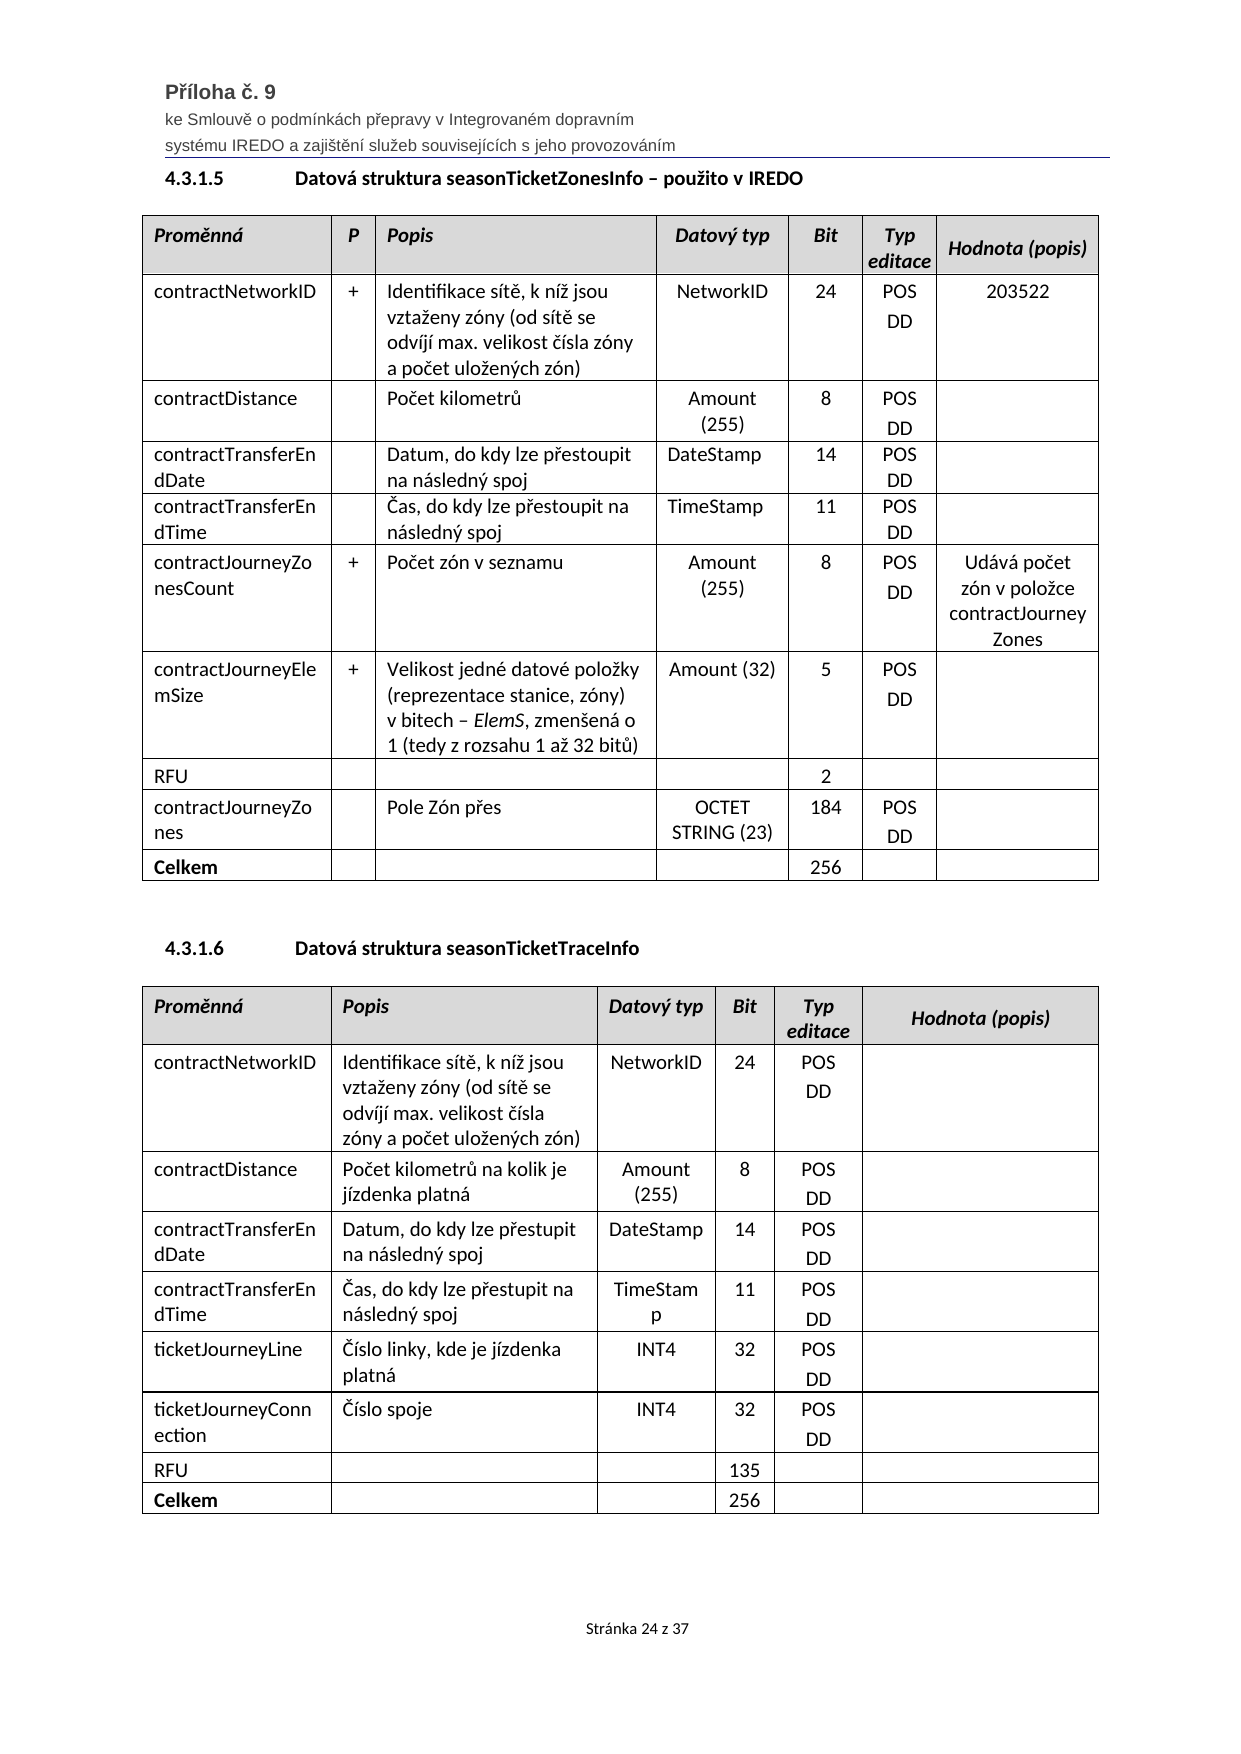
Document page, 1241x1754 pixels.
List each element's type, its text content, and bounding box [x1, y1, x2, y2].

table_cell POS DD [863, 275, 936, 380]
table_cell Celkem [143, 1483, 331, 1513]
table_cell Datum, do kdy lze přestupit na následný spoj [332, 1212, 597, 1271]
table_cell Číslo linky, kde je jízdenka platná [332, 1332, 597, 1391]
table_cell [598, 1483, 715, 1513]
table_cell [657, 850, 788, 879]
table_cell contractDistance [143, 381, 331, 441]
table_header P [332, 216, 375, 273]
table_cell 14 [789, 442, 862, 492]
table_cell INT4 [598, 1393, 715, 1452]
table_cell INT4 [598, 1332, 715, 1391]
table_cell [863, 759, 936, 789]
table_cell Amount (255) [657, 381, 788, 441]
table_cell Čas, do kdy lze přestoupit na následný spoj [376, 494, 656, 544]
table_cell [863, 1272, 1098, 1331]
table_cell [937, 790, 1098, 849]
table_cell 8 [716, 1152, 774, 1211]
table_cell Udává počet zón v položce contractJourneyZones [937, 545, 1098, 651]
table_cell [376, 850, 656, 879]
table_cell [332, 1483, 597, 1513]
table_cell [775, 1453, 862, 1482]
table_cell POS DD [863, 381, 936, 441]
table_cell 32 [716, 1393, 774, 1452]
table_cell [937, 494, 1098, 544]
table_cell POS DD [775, 1152, 862, 1211]
table_cell DateStamp [598, 1212, 715, 1271]
table_cell 24 [789, 275, 862, 380]
table_cell Celkem [143, 850, 331, 879]
table_cell NetworkID [598, 1045, 715, 1151]
table_cell [937, 652, 1098, 758]
table_cell contractNetworkID [143, 275, 331, 380]
table_cell Číslo spoje [332, 1393, 597, 1452]
table_cell 5 [789, 652, 862, 758]
table_cell POS DD [775, 1393, 862, 1452]
table_cell 8 [789, 545, 862, 651]
table_cell RFU [143, 1453, 331, 1482]
table_cell [332, 850, 375, 879]
table_cell NetworkID [657, 275, 788, 380]
table_cell [863, 1453, 1098, 1482]
subtitle Datová struktura seasonTicketZonesInfo – použito v IREDO [165, 165, 1110, 190]
table_cell [863, 850, 936, 879]
table_cell Počet kilometrů na kolik je jízdenka platná [332, 1152, 597, 1211]
table_cell [598, 1453, 715, 1482]
table_cell TimeStamp [598, 1272, 715, 1331]
table_cell [863, 1393, 1098, 1452]
table_cell 14 [716, 1212, 774, 1271]
table_cell Amount (32) [657, 652, 788, 758]
table_cell contractJourneyElemSize [143, 652, 331, 758]
table_cell contractJourneyZones [143, 790, 331, 849]
table_cell [863, 1045, 1098, 1151]
table_cell [775, 1483, 862, 1513]
table_cell 11 [789, 494, 862, 544]
table_cell contractDistance [143, 1152, 331, 1211]
table_cell 203522 [937, 275, 1098, 380]
table_cell RFU [143, 759, 331, 789]
table_cell POS DD [863, 652, 936, 758]
table_cell 24 [716, 1045, 774, 1151]
subtitle Datová struktura seasonTicketTraceInfo [165, 935, 1110, 961]
table_header Hodnota (popis) [863, 987, 1098, 1044]
table_cell 256 [789, 850, 862, 879]
table_cell + [332, 275, 375, 380]
table_cell POS DD [775, 1332, 862, 1391]
table_cell [332, 1453, 597, 1482]
table_cell ticketJourneyConnection [143, 1393, 331, 1452]
table_cell Čas, do kdy lze přestupit na následný spoj [332, 1272, 597, 1331]
table_cell DateStamp [657, 442, 788, 492]
table_cell [332, 442, 375, 492]
table_header Proměnná [143, 987, 331, 1044]
table_cell [937, 759, 1098, 789]
table_cell + [332, 652, 375, 758]
table_cell contractNetworkID [143, 1045, 331, 1151]
table_cell Amount (255) [598, 1152, 715, 1211]
table_cell [863, 1332, 1098, 1391]
table_cell contractTransferEndTime [143, 494, 331, 544]
table_cell [332, 790, 375, 849]
table_cell POS DD [775, 1045, 862, 1151]
table_cell Počet zón v seznamu [376, 545, 656, 651]
table_cell [863, 1212, 1098, 1271]
table_cell 135 [716, 1453, 774, 1482]
table_header Datový typ [598, 987, 715, 1044]
table_cell POS DD [863, 494, 936, 544]
table_header Proměnná [143, 216, 331, 273]
table_cell [657, 759, 788, 789]
table_cell Identifikace sítě, k níž jsou vztaženy zóny (od sítě se odvíjí max. velikost čísla zóny a počet uložených zón) [376, 275, 656, 380]
table_cell [376, 759, 656, 789]
table_cell ticketJourneyLine [143, 1332, 331, 1391]
table_cell POS DD [775, 1272, 862, 1331]
table_cell POS DD [863, 442, 936, 492]
table_cell POS DD [863, 790, 936, 849]
table_cell Datum, do kdy lze přestoupit na následný spoj [376, 442, 656, 492]
table_cell 2 [789, 759, 862, 789]
table_cell Počet kilometrů [376, 381, 656, 441]
table_header Bit [789, 216, 862, 273]
table_cell [332, 494, 375, 544]
table_header Popis [332, 987, 597, 1044]
table_header Popis [376, 216, 656, 273]
table_cell 32 [716, 1332, 774, 1391]
table_cell 256 [716, 1483, 774, 1513]
table_cell Amount (255) [657, 545, 788, 651]
table_cell contractTransferEndTime [143, 1272, 331, 1331]
table_cell POS DD [775, 1212, 862, 1271]
table_cell [937, 442, 1098, 492]
table_cell 8 [789, 381, 862, 441]
table_cell [332, 381, 375, 441]
table_cell [937, 850, 1098, 879]
table_cell OCTET STRING (23) [657, 790, 788, 849]
table_cell POS DD [863, 545, 936, 651]
table_cell Pole Zón přes [376, 790, 656, 849]
table_header Datový typ [657, 216, 788, 273]
table_cell [863, 1152, 1098, 1211]
table_header Hodnota (popis) [937, 216, 1098, 273]
table_cell [332, 759, 375, 789]
table_header Bit [716, 987, 774, 1044]
table_cell + [332, 545, 375, 651]
table_cell 184 [789, 790, 862, 849]
table_cell [937, 381, 1098, 441]
table_cell 11 [716, 1272, 774, 1331]
table_cell contractJourneyZonesCount [143, 545, 331, 651]
table_cell contractTransferEndDate [143, 1212, 331, 1271]
table_cell TimeStamp [657, 494, 788, 544]
table_header Typ editace [775, 987, 862, 1044]
table_cell contractTransferEndDate [143, 442, 331, 492]
table_cell Velikost jedné datové položky (reprezentace stanice, zóny) v bitech – ElemS, zmenšená o 1 (tedy z rozsahu 1 až 32 bitů) [376, 652, 656, 758]
table_cell [863, 1483, 1098, 1513]
table_header Typ editace [863, 216, 936, 273]
table_cell Identifikace sítě, k níž jsou vztaženy zóny (od sítě se odvíjí max. velikost čísla zóny a počet uložených zón) [332, 1045, 597, 1151]
